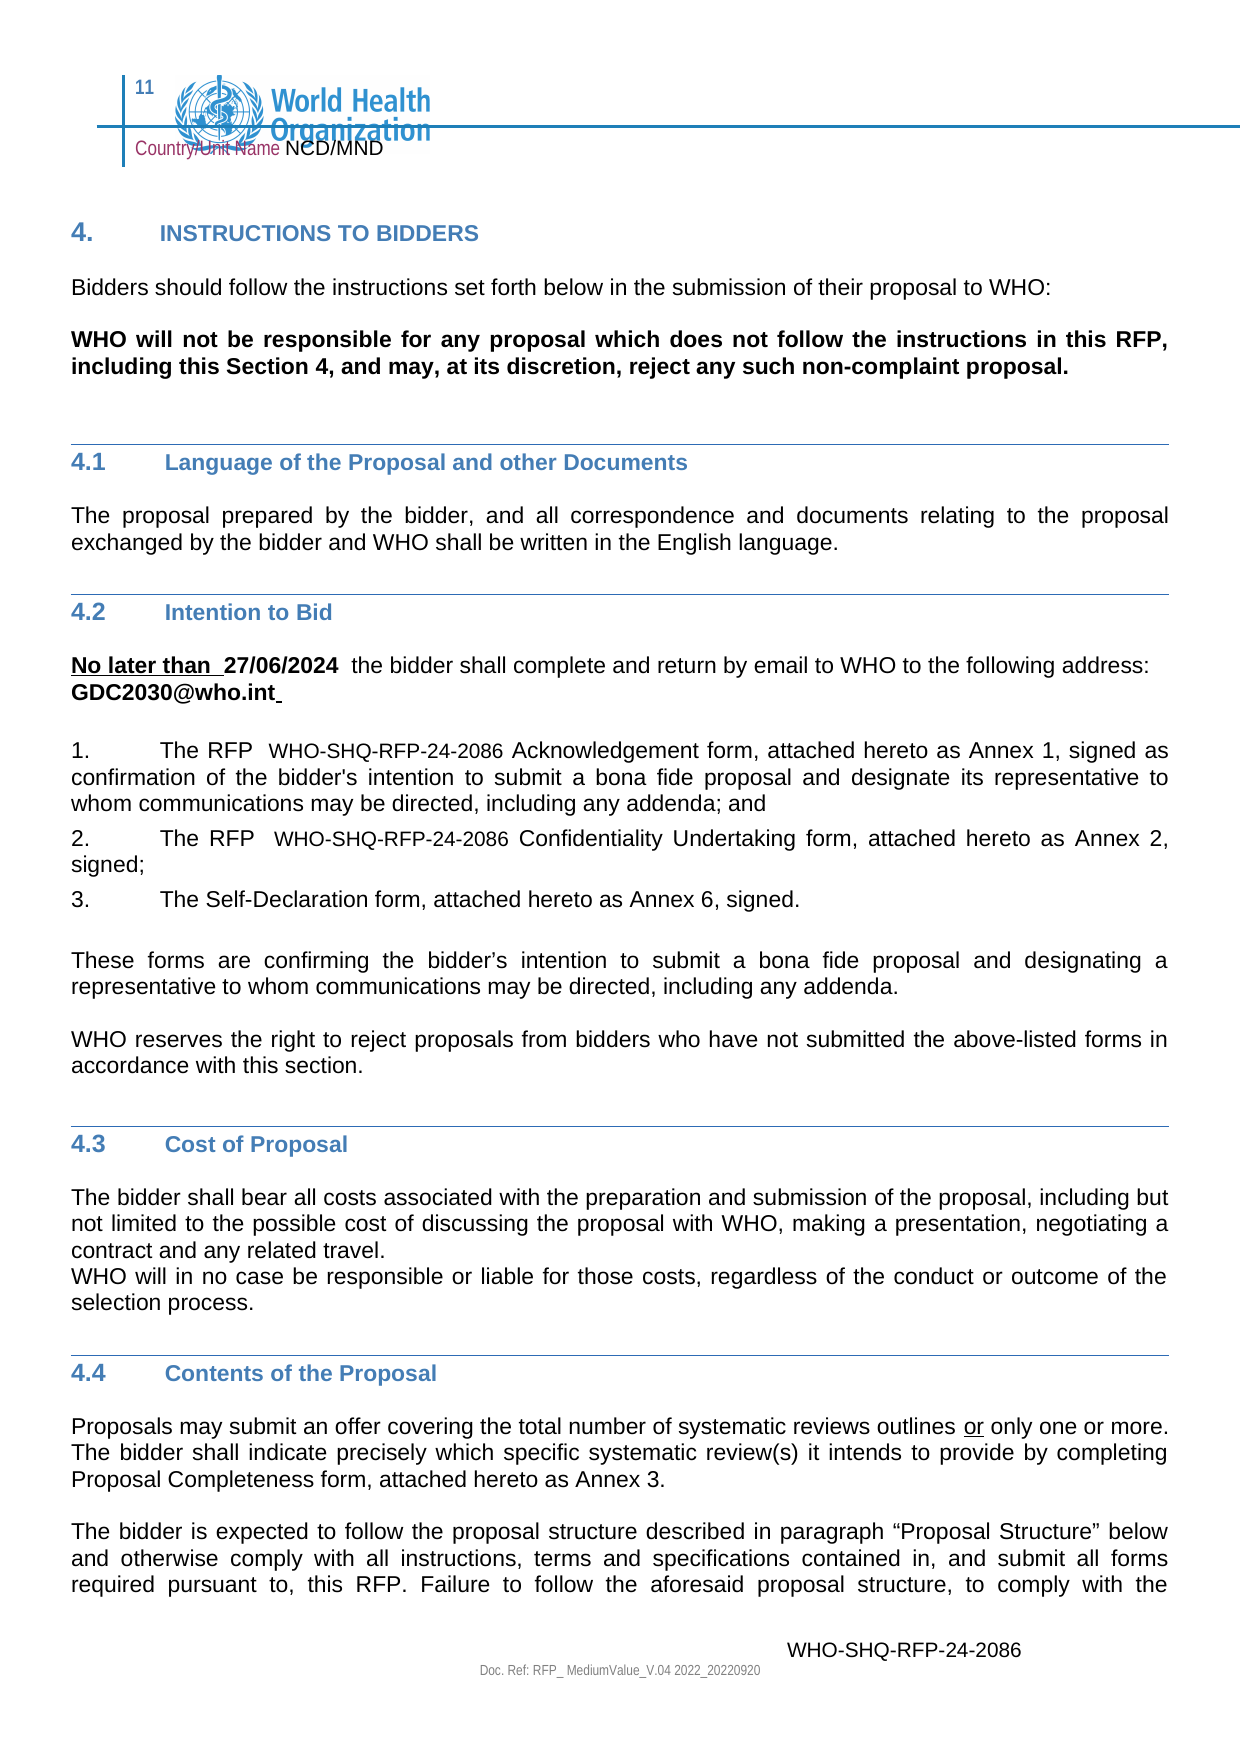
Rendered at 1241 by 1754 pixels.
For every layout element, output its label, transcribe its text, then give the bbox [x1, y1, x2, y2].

list The Self-Declaration form, attached hereto as Annex 6, signed. [71, 886, 1169, 912]
list The RFP Acknowledgement form, attached hereto as Annex 1, signed as confirmation of the bidder's intention to submit a bona fide proposal and designate its representative to whom communications may be directed, including any addenda; and [71, 737, 1169, 816]
text No later than 27/06/2024 the bidder shall complete and return by email to WHO to the following address: [71, 652, 1169, 679]
text Bidders should follow the instructions set forth below in the submission of their proposal to WHO: [71, 274, 1169, 300]
text The proposal prepared by the bidder, and all correspondence and documents relating to the proposal exchanged by the bidder and WHO shall be written in the English language. [71, 502, 1169, 555]
subtitle Instructions To Bidders [71, 216, 1169, 247]
subtitle Intention to Bid [71, 595, 1169, 626]
picture [372, 142, 380, 153]
list The RFP Confidentiality Undertaking form, attached hereto as Annex 2, signed; [71, 825, 1169, 877]
subtitle Contents of the Proposal [71, 1356, 1169, 1386]
text The bidder shall bear all costs associated with the preparation and submission of the proposal, including but not limited to the possible cost of discussing the proposal with WHO, making a presentation, negotiating a contract and any related travel. [71, 1184, 1169, 1263]
picture [237, 144, 242, 154]
subtitle Language of the Proposal and other Documents [71, 445, 1169, 476]
text WHO reserves the right to reject proposals from bidders who have not submitted the above-listed forms in accordance with this section. [71, 1026, 1169, 1078]
subtitle Cost of Proposal [71, 1127, 1169, 1158]
text GDC2030@who.int [71, 679, 1169, 705]
picture [346, 144, 350, 154]
text WHO will in no case be responsible or liable for those costs, regardless of the conduct or outcome of the selection process. [71, 1263, 1169, 1316]
text WHO will not be responsible for any proposal which does not follow the instructions in this RFP, including this Section 4, and may, at its discretion, reject any such non-complaint proposal. [71, 326, 1169, 379]
picture [319, 142, 327, 153]
picture [288, 143, 295, 154]
picture [175, 128, 430, 154]
picture [356, 143, 363, 154]
picture [175, 75, 430, 125]
picture [339, 143, 343, 154]
text These forms are confirming the bidder’s intention to submit a bona fide proposal and designating a representative to whom communications may be directed, including any addenda. [71, 947, 1169, 999]
text Proposals may submit an offer covering the total number of systematic reviews outlines or only one or more. The bidder shall indicate precisely which specific systematic review(s) it intends to provide by completing Proposal Completeness form, attached hereto as Annex 3. [71, 1413, 1169, 1492]
